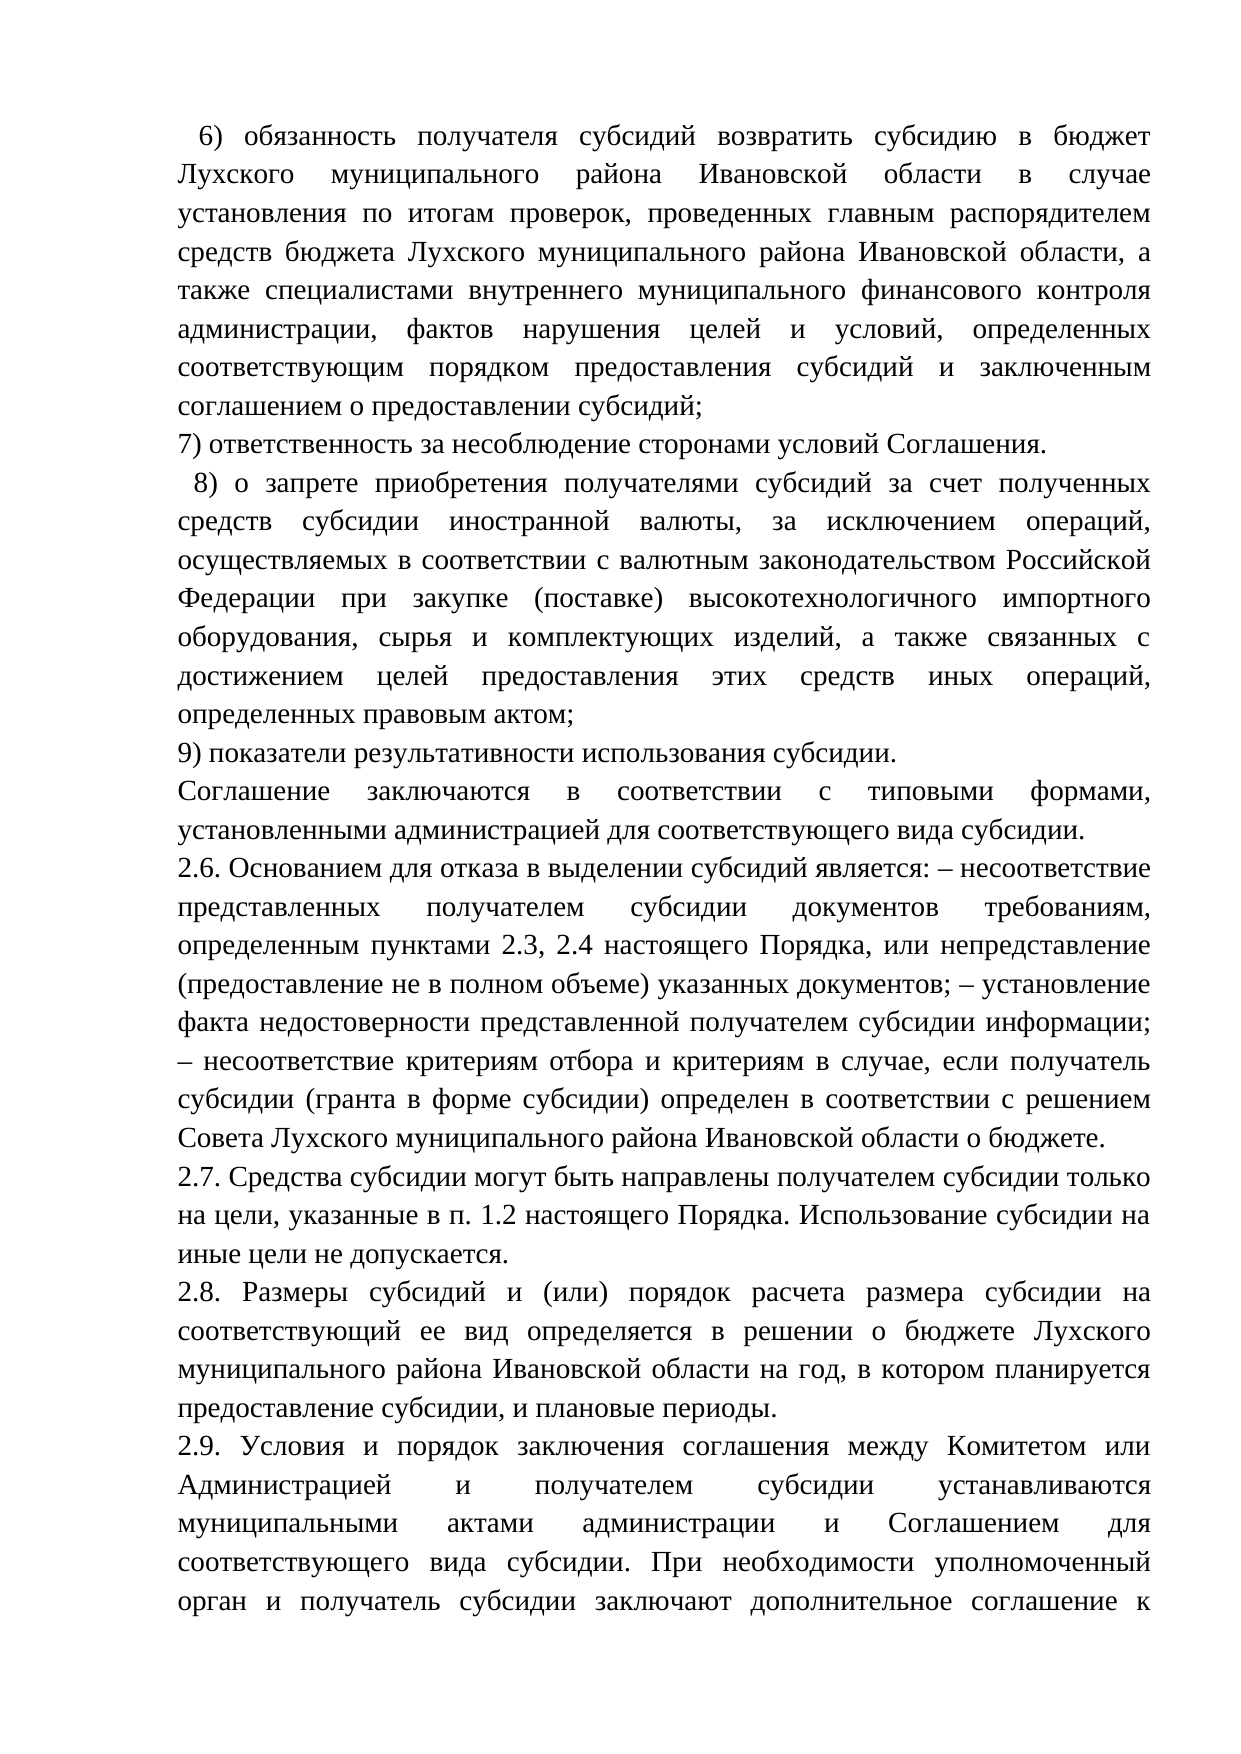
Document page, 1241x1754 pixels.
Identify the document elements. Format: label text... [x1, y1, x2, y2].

text 2.7. Средства субсидии могут быть направлены получателем субсидии только на цели, указанные в п. 1.2 настоящего Порядка. Использование субсидии на иные цели не допускается. [177, 1159, 1152, 1269]
text Соглашение заключаются в соответствии с типовыми формами, установленными администрацией для соответствующего вида субсидии. [177, 773, 1152, 845]
text 2.6. Основанием для отказа в выделении субсидий является: – несоответствие представленных получателем субсидии документов требованиям, определенным пунктами 2.3, 2.4 настоящего Порядка, или непредставление (предоставление не в полном объеме) указанных документов; – установление факта недостоверности представленной получателем субсидии информации; – несоответствие критериям отбора и критериям в случае, если получатель субсидии (гранта в форме субсидии) определен в соответствии с решением Совета Лухского муниципального района Ивановской области о бюджете. [177, 850, 1152, 1154]
text 6) обязанность получателя субсидий возвратить субсидию в бюджет Лухского муниципального района Ивановской области в случае установления по итогам проверок, проведенных главным распорядителем средств бюджета Лухского муниципального района Ивановской области, а также специалистами внутреннего муниципального финансового контроля администрации, фактов нарушения целей и условий, определенных соответствующим порядком предоставления субсидий и заключенным соглашением о предоставлении субсидий; [177, 118, 1152, 421]
text 2.8. Размеры субсидий и (или) порядок расчета размера субсидии на соответствующий ее вид определяется в решении о бюджете Лухского муниципального района Ивановской области на год, в котором планируется предоставление субсидии, и плановые периоды. [177, 1274, 1152, 1423]
text 7) ответственность за несоблюдение сторонами условий Соглашения. [177, 426, 1152, 460]
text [177, 1428, 1152, 1616]
text 9) показатели результативности использования субсидии. [177, 735, 1152, 768]
text 8) о запрете приобретения получателями субсидий за счет полученных средств субсидии иностранной валюты, за исключением операций, осуществляемых в соответствии с валютным законодательством Российской Федерации при закупке (поставке) высокотехнологичного импортного оборудования, сырья и комплектующих изделий, а также связанных с достижением целей предоставления этих средств иных операций, определенных правовым актом; [177, 465, 1152, 730]
